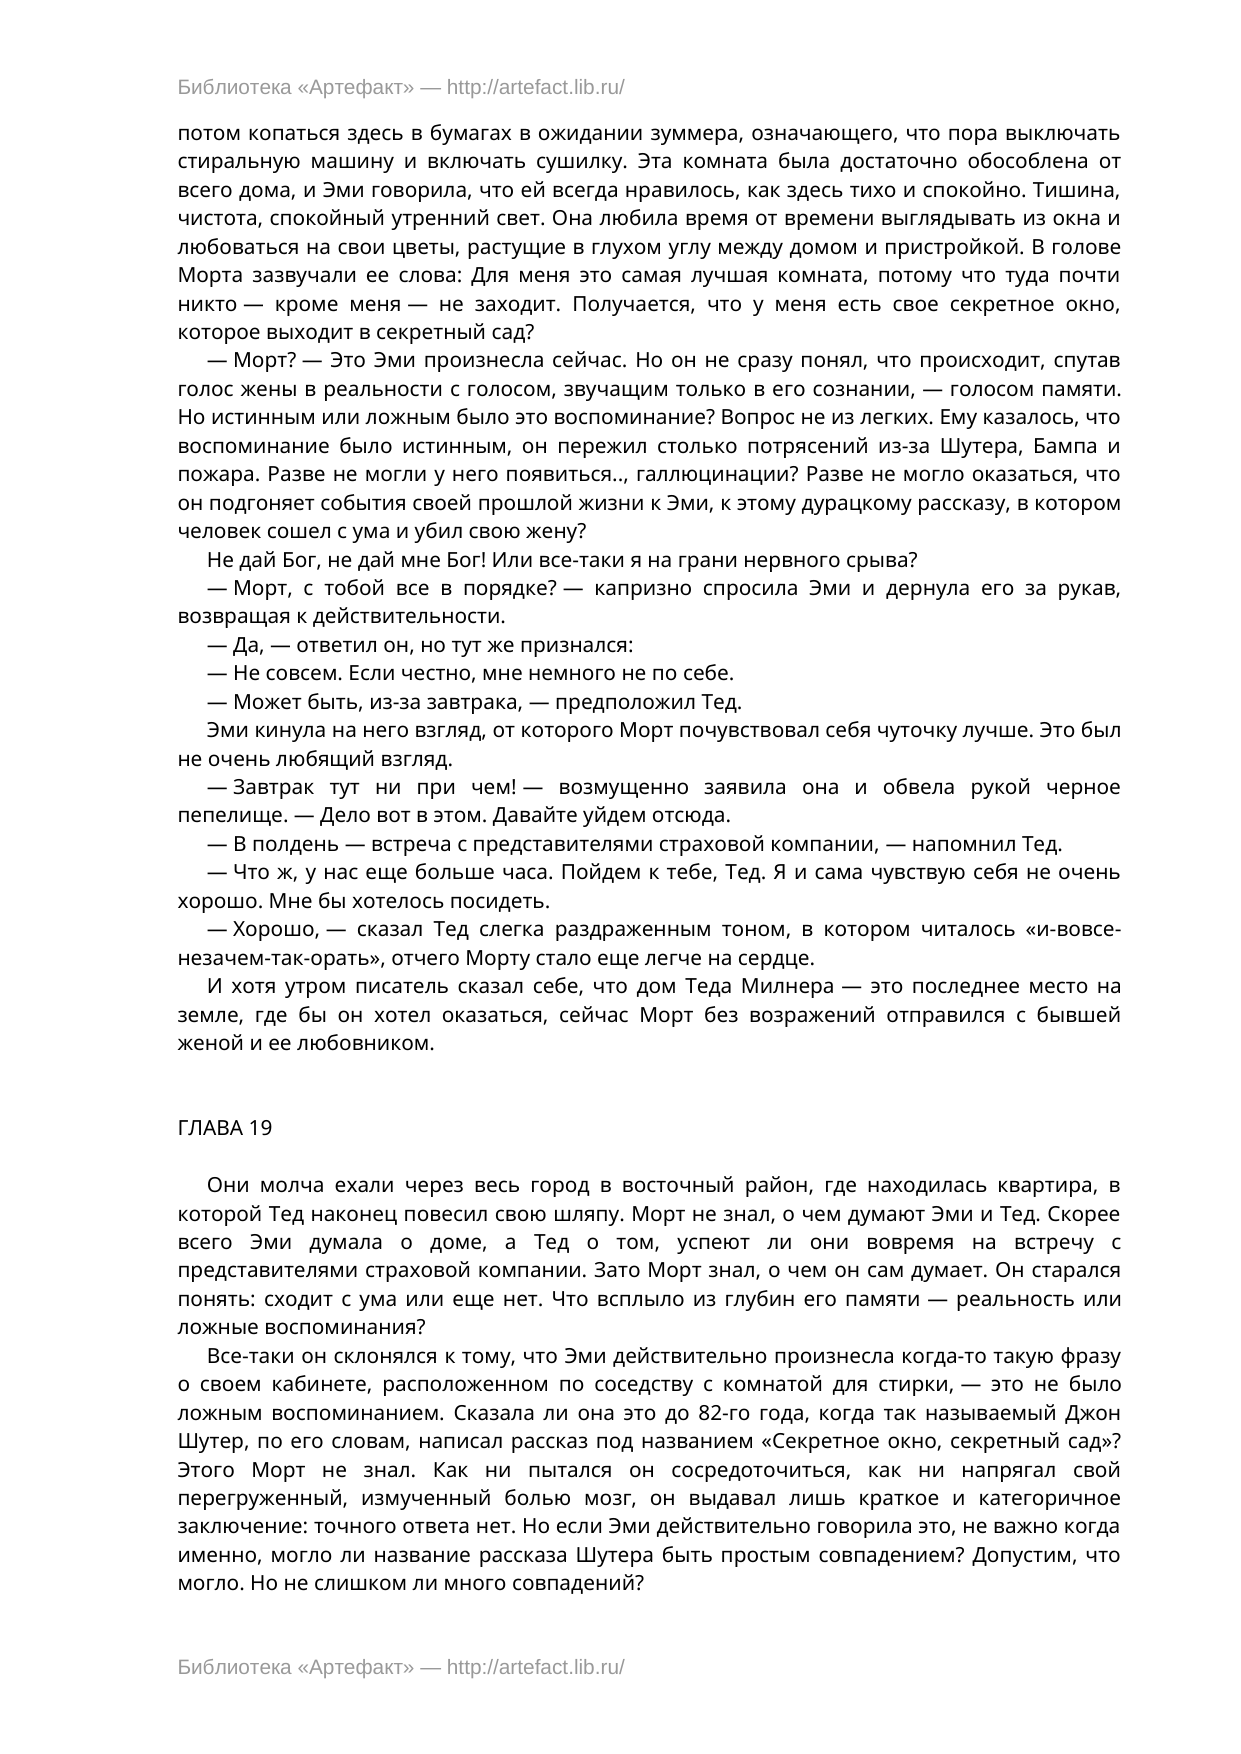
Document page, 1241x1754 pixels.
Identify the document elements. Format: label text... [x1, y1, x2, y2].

text — Морт? — Это Эми произнесла сейчас. Но он не сразу понял, что происходит, спутав голос жены в реальности с голосом, звучащим только в его сознании, — голосом памяти. Но истинным или ложным было это воспоминание? Вопрос не из легких. Ему казалось, что воспоминание было истинным, он пережил столько потрясений из-за Шутера, Бампа и пожара. Разве не могли у него появиться.., галлюцинации? Разве не могло оказаться, что он подгоняет события своей прошлой жизни к Эми, к этому дурацкому рассказу, в котором человек сошел с ума и убил свою жену? [177, 346, 1122, 545]
text ГЛАВА 19 [177, 1113, 1122, 1142]
text Все-таки он склонялся к тому, что Эми действительно произнесла когда-то такую фразу о своем кабинете, расположенном по соседству с комнатой для стирки, — это не было ложным воспоминанием. Сказала ли она это до 82-го года, когда так называемый Джон Шутер, по его словам, написал рассказ под названием «Секретное окно, секретный сад»? Этого Морт не знал. Как ни пытался он сосредоточиться, как ни напрягал свой перегруженный, измученный болью мозг, он выдавал лишь краткое и категоричное заключение: точного ответа нет. Но если Эми действительно говорила это, не важно когда именно, могло ли название рассказа Шутера быть простым совпадением? Допустим, что могло. Но не слишком ли много совпадений? [177, 1341, 1122, 1597]
text — Хорошо, — сказал Тед слегка раздраженным тоном, в котором читалось «и-вовсе-незачем-так-орать», отчего Морту стало еще легче на сердце. [177, 914, 1122, 971]
text — Может быть, из-за завтрака, — предположил Тед. [177, 687, 1122, 715]
text — Не совсем. Если честно, мне немного не по себе. [177, 658, 1122, 687]
text — Да, — ответил он, но тут же признался: [177, 630, 1122, 658]
text Не дай Бог, не дай мне Бог! Или все-таки я на грани нервного срыва? [177, 545, 1122, 573]
text — Что ж, у нас еще больше часа. Пойдем к тебе, Тед. Я и сама чувствую себя не очень хорошо. Мне бы хотелось посидеть. [177, 857, 1122, 914]
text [177, 118, 1122, 346]
text Эми кинула на него взгляд, от которого Морт почувствовал себя чуточку лучше. Это был не очень любящий взгляд. [177, 715, 1122, 772]
text Они молча ехали через весь город в восточный район, где находилась квартира, в которой Тед наконец повесил свою шляпу. Морт не знал, о чем думают Эми и Тед. Скорее всего Эми думала о доме, а Тед о том, успеют ли они вовремя на встречу с представителями страховой компании. Зато Морт знал, о чем он сам думает. Он старался понять: сходит с ума или еще нет. Что всплыло из глубин его памяти — реальность или ложные воспоминания? [177, 1170, 1122, 1341]
text И хотя утром писатель сказал себе, что дом Теда Милнера — это последнее место на земле, где бы он хотел оказаться, сейчас Морт без возражений отправился с бывшей женой и ее любовником. [177, 971, 1122, 1057]
text — Морт, с тобой все в порядке? — капризно спросила Эми и дернула его за рукав, возвращая к действительности. [177, 573, 1122, 630]
text — В полдень — встреча с представителями страховой компании, — напомнил Тед. [177, 829, 1122, 857]
text — Завтрак тут ни при чем! — возмущенно заявила она и обвела рукой черное пепелище. — Дело вот в этом. Давайте уйдем отсюда. [177, 772, 1122, 829]
